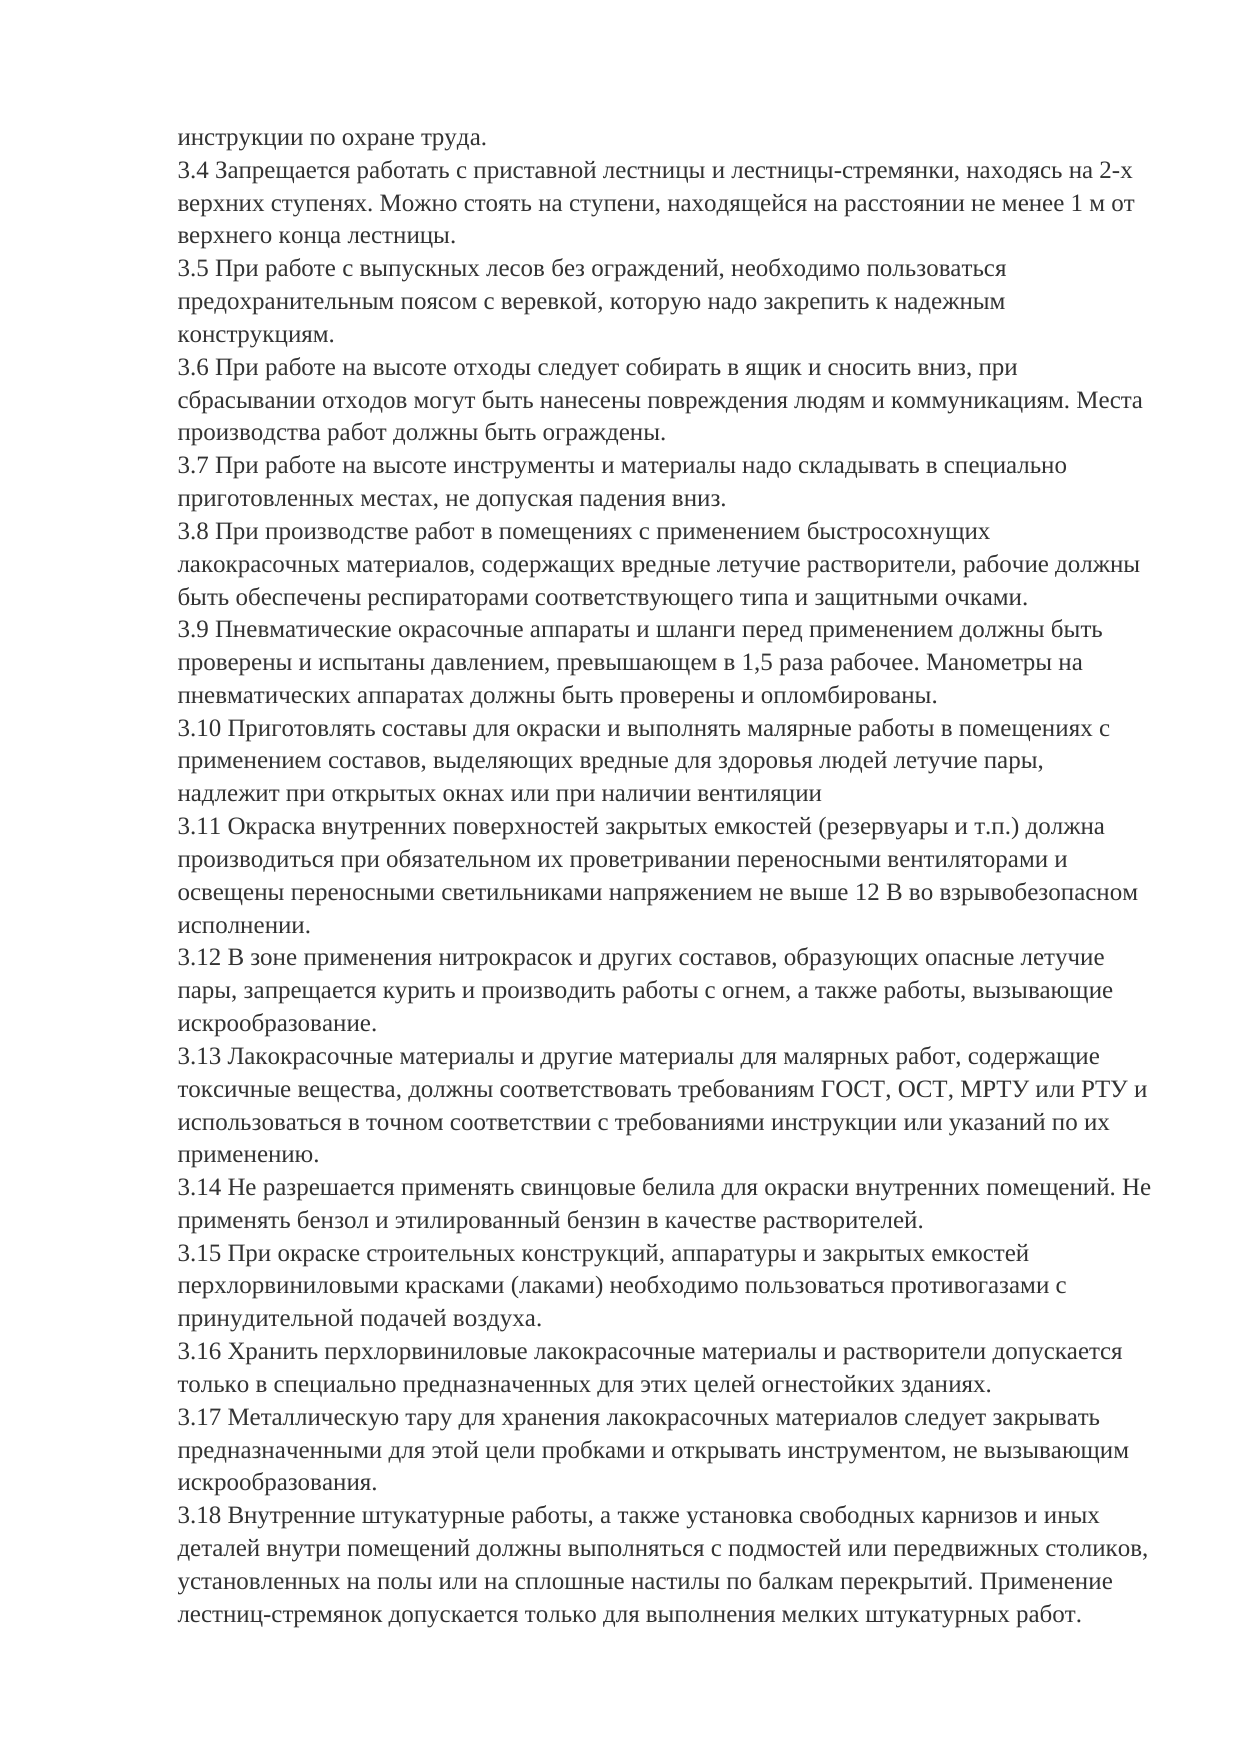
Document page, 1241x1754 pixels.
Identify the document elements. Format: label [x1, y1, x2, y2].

text [177, 118, 1152, 1627]
